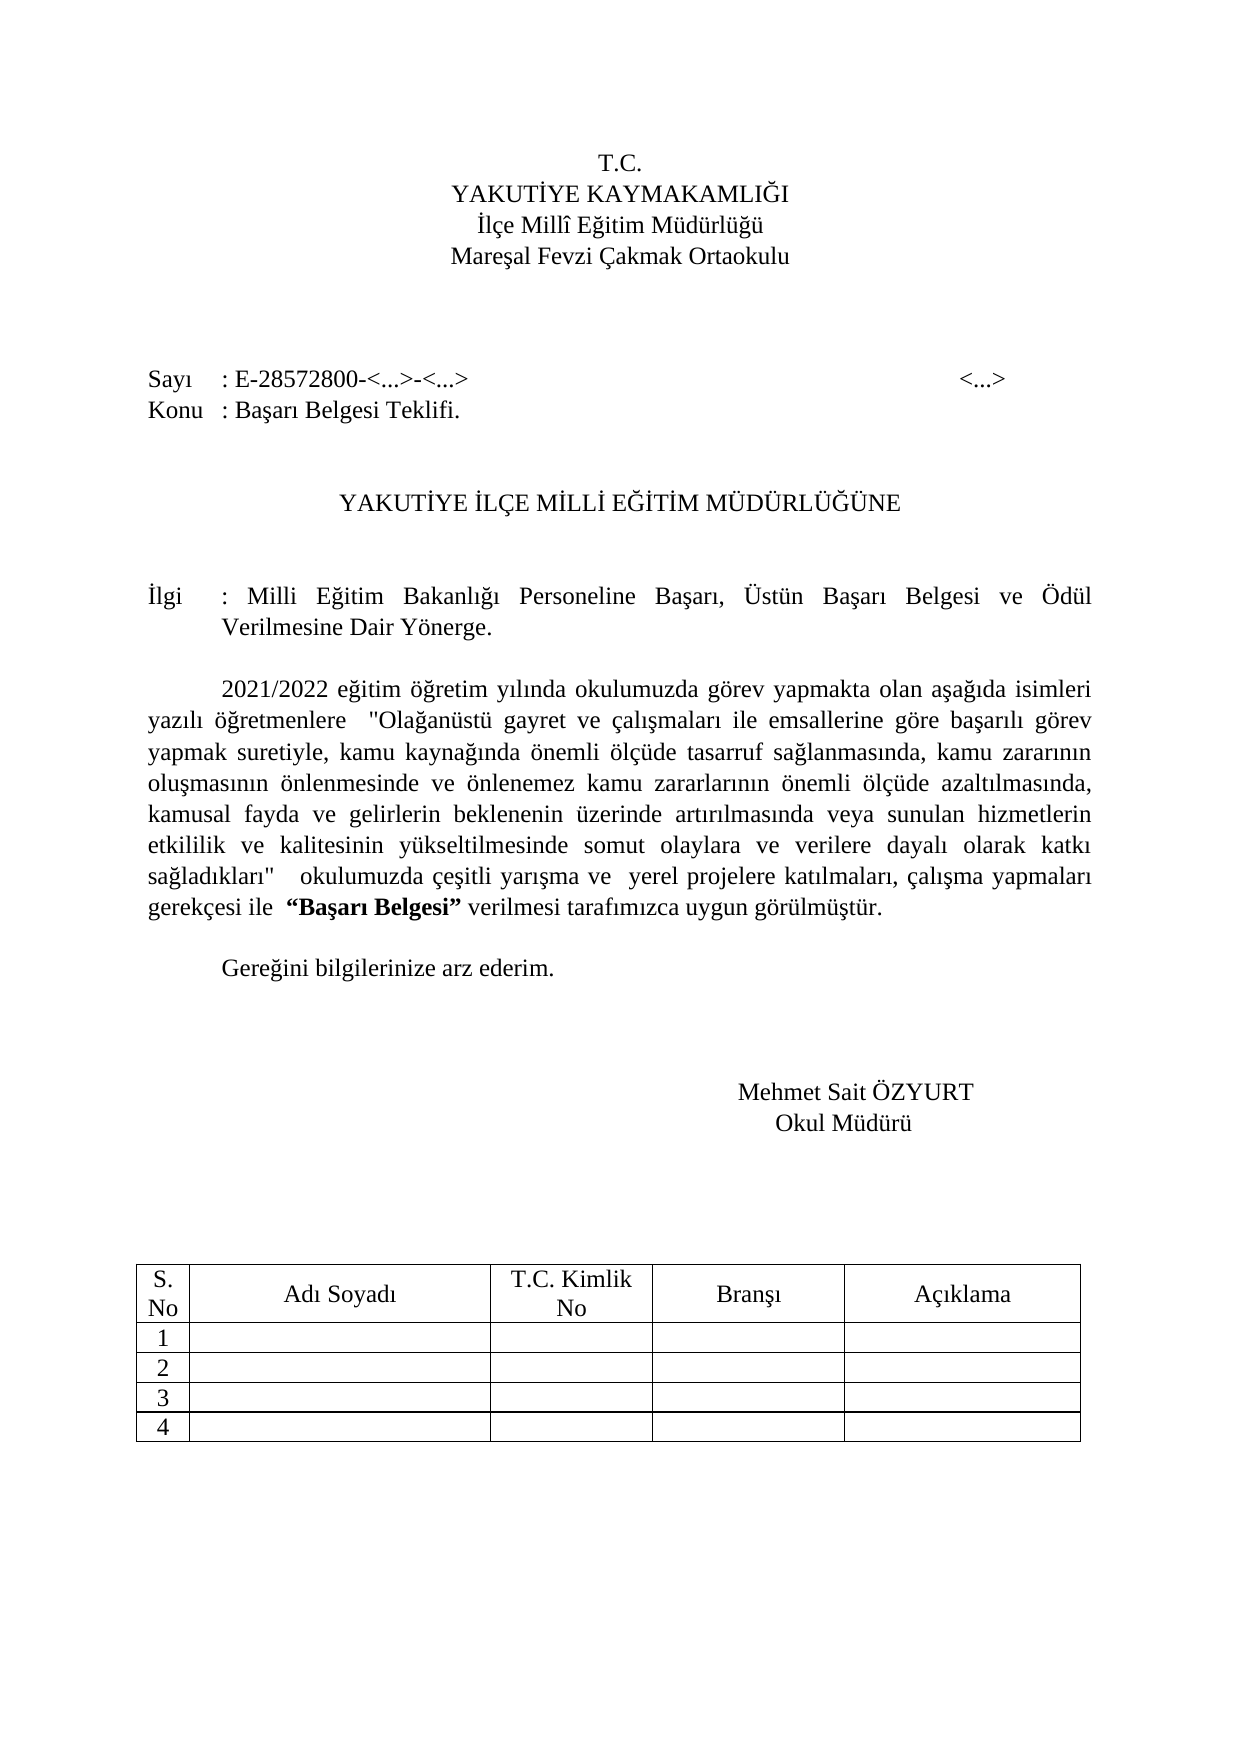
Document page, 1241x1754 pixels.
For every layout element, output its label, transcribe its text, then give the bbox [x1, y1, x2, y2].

text Gereğini bilgilerinize arz ederim. [148, 953, 1093, 982]
table_cell [190, 1353, 490, 1382]
table_cell [653, 1323, 844, 1352]
table_cell 3 [137, 1383, 189, 1411]
text 2021/2022 eğitim öğretim yılında okulumuzda görev yapmakta olan aşağıda isimleri yazılı öğretmenlere "Olağanüstü gayret ve çalışmaları ile emsallerine göre başarılı görev yapmak suretiyle, kamu kaynağında önemli ölçüde tasarruf sağlanmasında, kamu zararının oluşmasının önlenmesinde ve önlenemez kamu zararlarının önemli ölçüde azaltılmasında, kamusal fayda ve gelirlerin beklenenin üzerinde artırılmasında veya sunulan hizmetlerin etkililik ve kalitesinin yükseltilmesinde somut olaylara ve verilere dayalı olarak katkı sağladıkları" okulumuzda çeşitli yarışma ve yerel projelere katılmaları, çalışma yapmaları gerekçesi ile “Başarı Belgesi” verilmesi tarafımızca uygun görülmüştür. [148, 674, 1093, 921]
table_cell [190, 1323, 490, 1352]
table_cell [190, 1383, 490, 1411]
table_cell [491, 1383, 652, 1411]
table_cell [845, 1383, 1080, 1411]
text T.C. [148, 148, 1093, 176]
table_cell [845, 1323, 1080, 1352]
table_cell [491, 1323, 652, 1352]
text İlçe Millî Eğitim Müdürlüğü [148, 210, 1093, 238]
table_cell 1 [137, 1323, 189, 1352]
table_cell [491, 1353, 652, 1382]
table_cell [653, 1353, 844, 1382]
table_cell [653, 1383, 844, 1411]
table_cell 4 [137, 1413, 189, 1441]
text Sayı : E-28572800-<...>-<...> <...> [148, 364, 1093, 393]
text Okul Müdürü [148, 1108, 1093, 1137]
text YAKUTİYE KAYMAKAMLIĞI [148, 179, 1093, 207]
table_cell [845, 1353, 1080, 1382]
table_cell [491, 1413, 652, 1441]
text Mehmet Sait ÖZYURT [148, 1077, 1093, 1106]
table_header T.C. Kimlik No [491, 1265, 652, 1322]
table_header Açıklama [845, 1265, 1080, 1322]
table_header Adı Soyadı [190, 1265, 490, 1322]
text Mareşal Fevzi Çakmak Ortaokulu [148, 241, 1093, 269]
table_cell [653, 1413, 844, 1441]
text Konu : Başarı Belgesi Teklifi. [148, 395, 1093, 424]
text İlgi : Milli Eğitim Bakanlığı Personeline Başarı, Üstün Başarı Belgesi ve Ödül Verilmesine Dair Yönerge. [148, 581, 1093, 641]
table_header Branşı [653, 1265, 844, 1322]
table_cell 2 [137, 1353, 189, 1382]
table_cell [845, 1413, 1080, 1441]
text YAKUTİYE İLÇE MİLLİ EĞİTİM MÜDÜRLÜĞÜNE [148, 488, 1093, 517]
table_cell [190, 1413, 490, 1441]
table_header S. No [137, 1265, 189, 1322]
